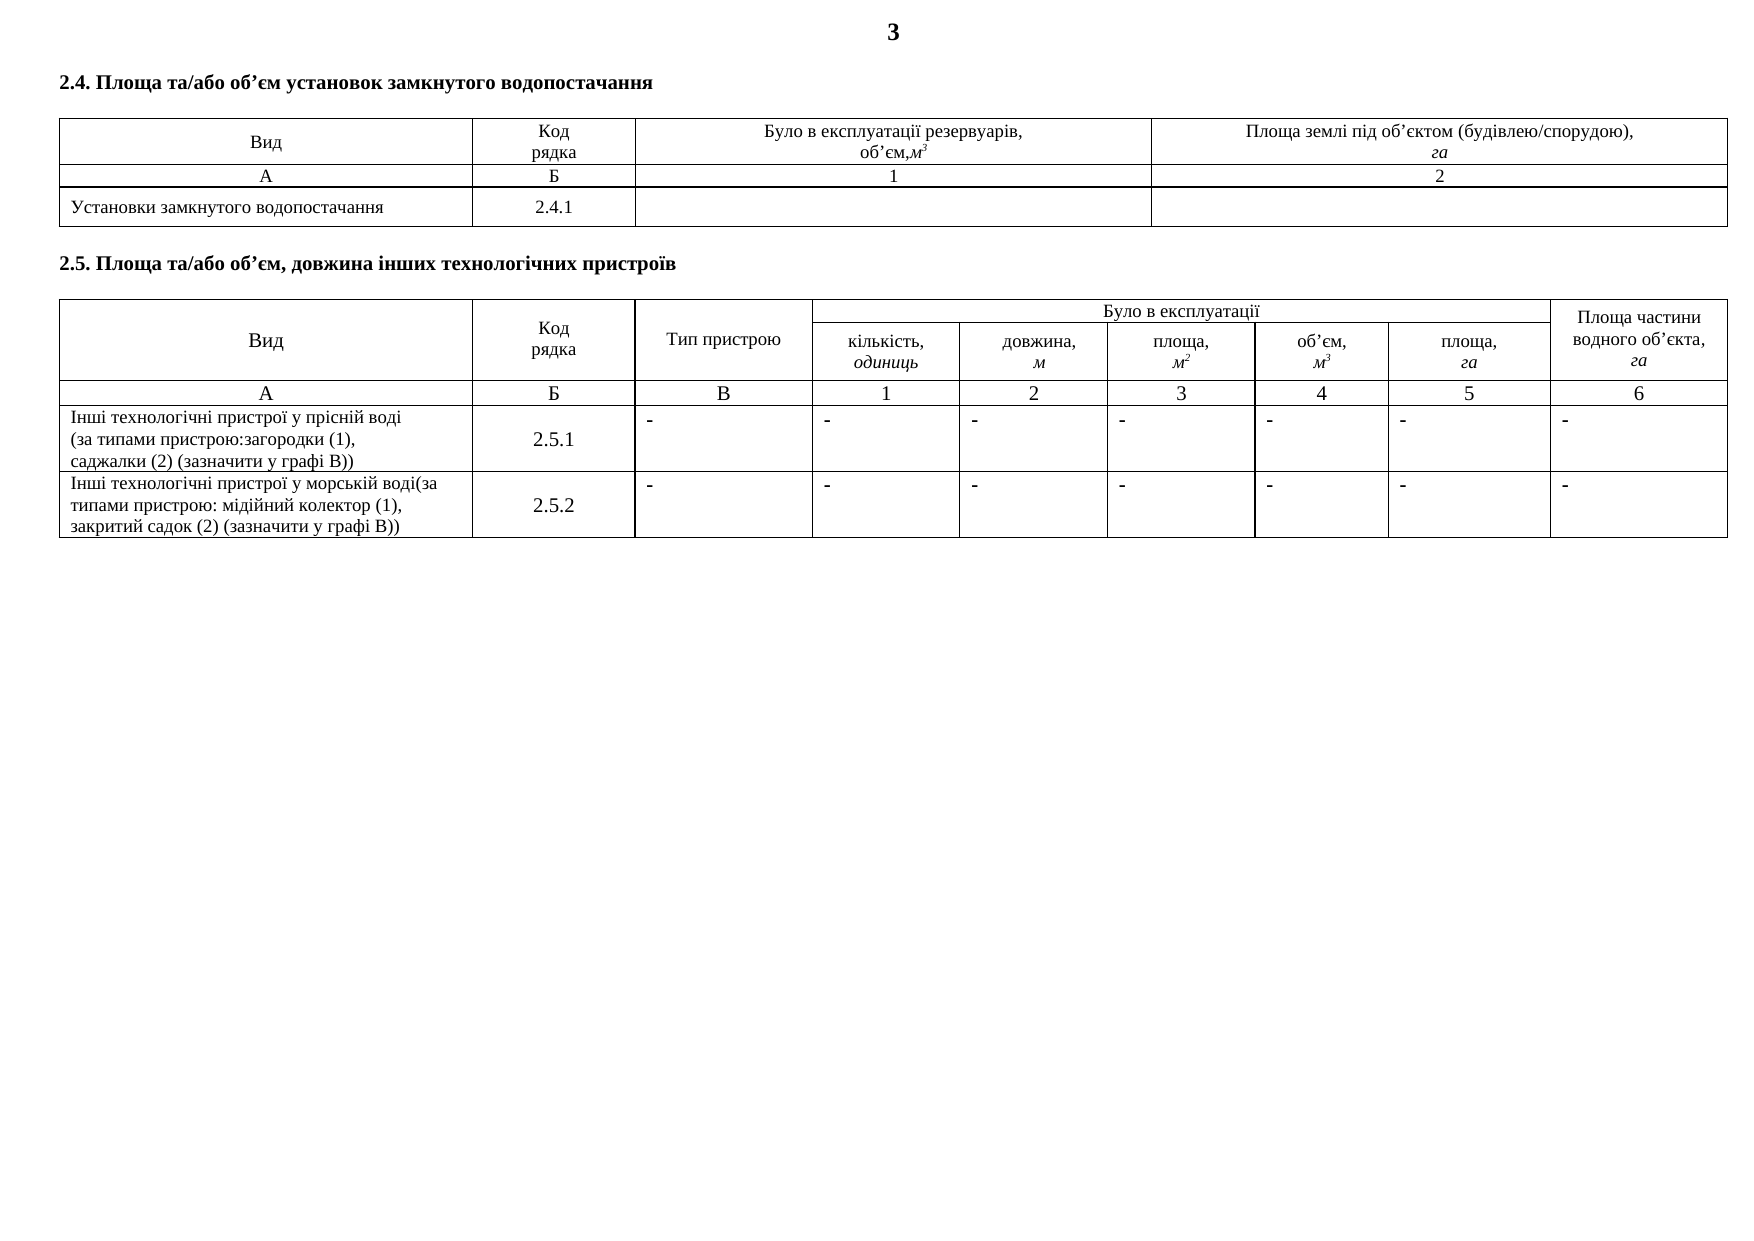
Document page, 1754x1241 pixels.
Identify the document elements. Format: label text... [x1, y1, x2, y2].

table_cell об’єм, м3 [1256, 323, 1388, 380]
table_cell - [1551, 406, 1727, 471]
table_cell - [636, 406, 812, 471]
table_cell 6 [1551, 381, 1727, 405]
table_cell 2.4.1 [473, 188, 635, 226]
table_cell - [960, 406, 1107, 471]
table_cell - [636, 472, 812, 537]
table_cell 1 [813, 381, 959, 405]
table_header Код рядка [473, 119, 635, 164]
table_header Площа частини водного об’єкта, га [1551, 300, 1727, 380]
table_cell А [60, 381, 472, 405]
table_header Тип пристрою [636, 300, 812, 380]
table_cell - [1256, 406, 1388, 471]
table_cell площа, га [1389, 323, 1550, 380]
table_cell 3 [1108, 381, 1254, 405]
table_cell 2 [1152, 165, 1727, 186]
table_cell - [813, 472, 959, 537]
table_cell площа, м2 [1108, 323, 1254, 380]
table_cell - [1108, 406, 1254, 471]
table_cell Інші технологічні пристрої у прісній воді (за типами пристрою:загородки (1), саджалки (2) (зазначити у графі В)) [60, 406, 472, 471]
table_cell Інші технологічні пристрої у морській воді(за типами пристрою: мідійний колектор (1), закритий садок (2) (зазначити у графі В)) [60, 472, 472, 537]
table_cell 2 [960, 381, 1107, 405]
table_cell Б [473, 165, 635, 186]
text 2.5. Площа та/або об’єм, довжина інших технологічних пристроїв [59, 251, 1728, 275]
text 2.4. Площа та/або об’єм установок замкнутого водопостачання [59, 69, 1728, 94]
table_header Було в експлуатації [813, 300, 1550, 322]
table_cell кількість, одиниць [813, 323, 959, 380]
table_header Код рядка [473, 300, 634, 380]
table_header Було в експлуатації резервуарів, об’єм,м3 [636, 119, 1151, 164]
table_cell 1 [636, 165, 1151, 186]
table_cell довжина, м [960, 323, 1107, 380]
table_cell - [1389, 472, 1550, 537]
table_cell - [1108, 472, 1254, 537]
table_cell [1152, 188, 1727, 226]
table_cell 5 [1389, 381, 1550, 405]
table_cell А [60, 165, 472, 186]
table_cell Установки замкнутого водопостачання [60, 188, 472, 226]
table_cell - [1389, 406, 1550, 471]
table_cell [636, 188, 1151, 226]
table_header Площа землі під об’єктом (будівлею/спорудою), га [1152, 119, 1727, 164]
table_cell Б [473, 381, 634, 405]
table_cell - [1256, 472, 1388, 537]
table_cell - [813, 406, 959, 471]
table_cell 2.5.1 [473, 406, 634, 471]
table_cell 2.5.2 [473, 472, 634, 537]
table_cell В [636, 381, 812, 405]
table_header Вид [60, 300, 472, 380]
table_cell 4 [1256, 381, 1388, 405]
table_cell - [1551, 472, 1727, 537]
table_cell - [960, 472, 1107, 537]
table_header Вид [60, 119, 472, 164]
